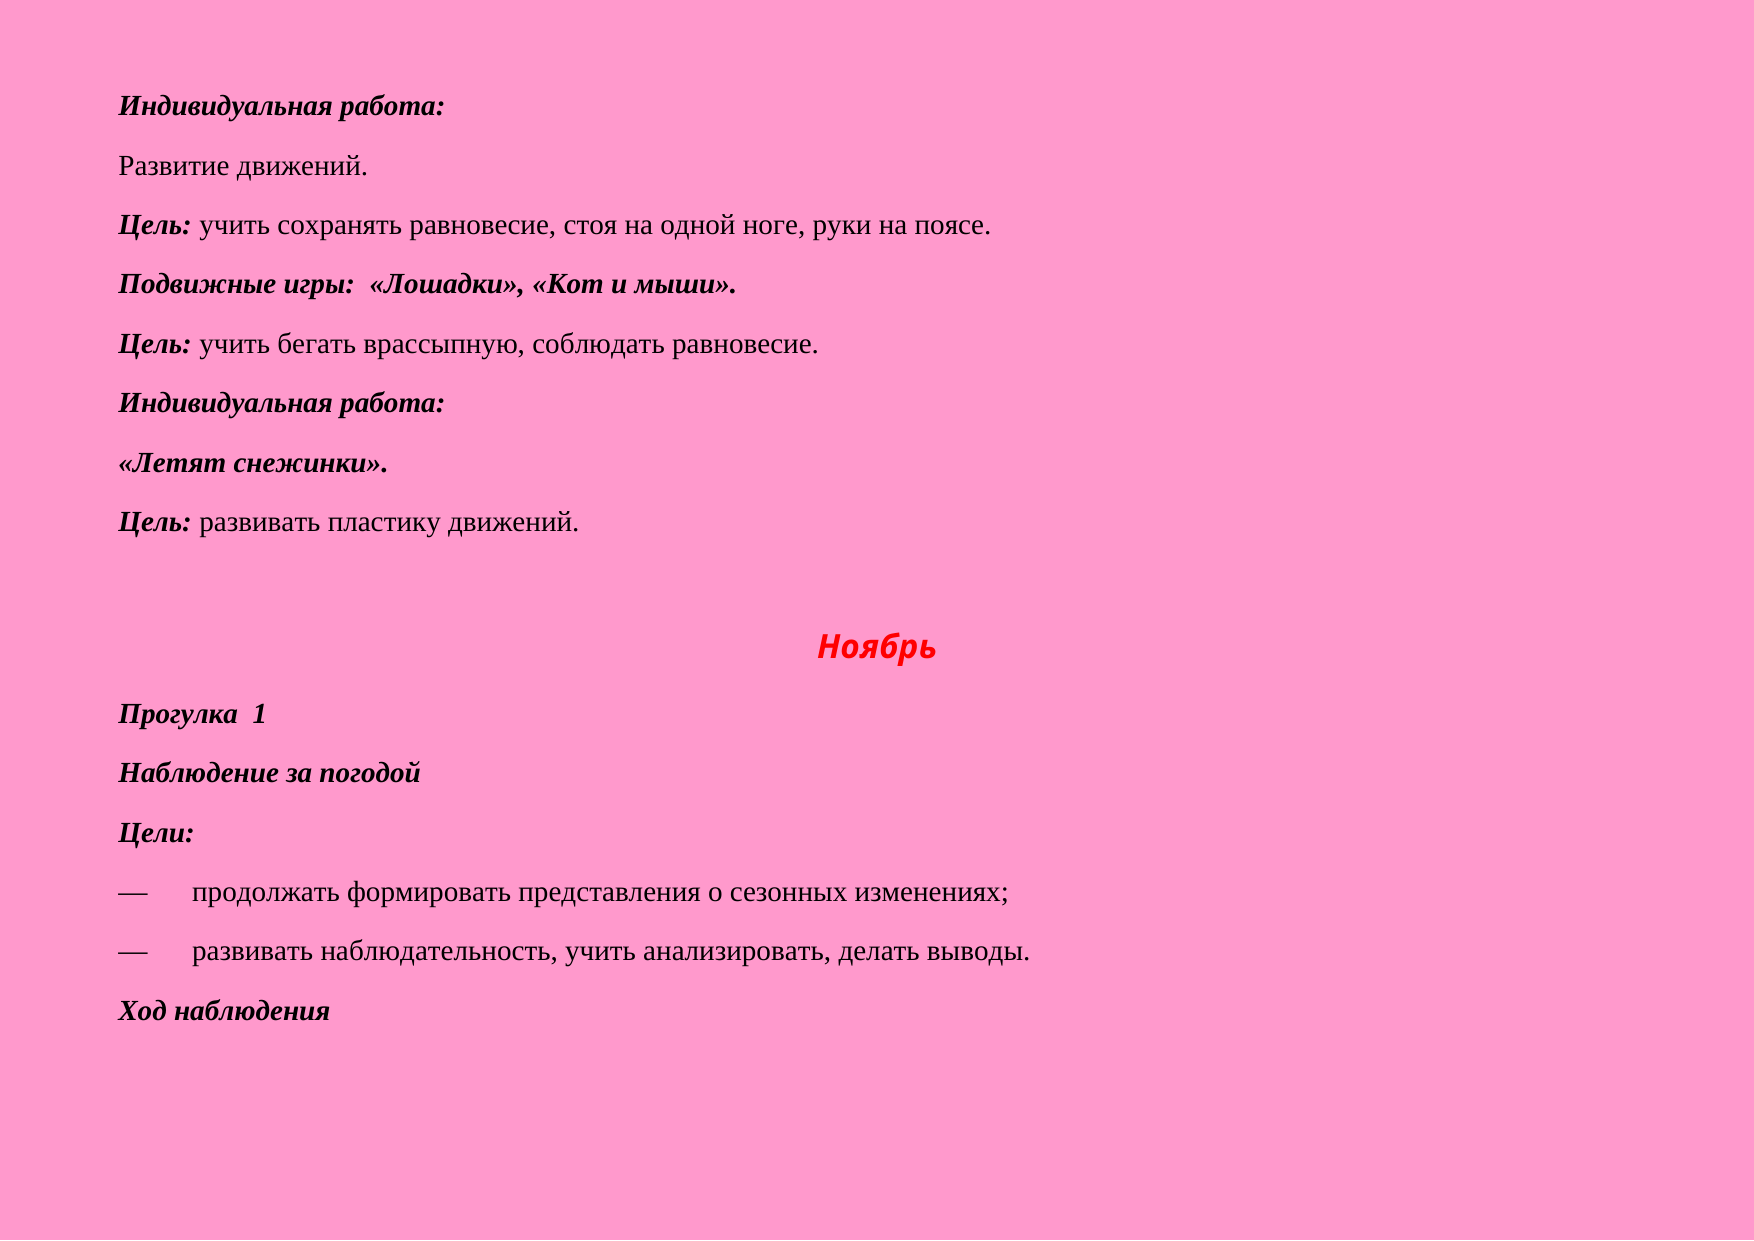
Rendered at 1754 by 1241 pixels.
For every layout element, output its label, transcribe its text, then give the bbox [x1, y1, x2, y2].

text — развивать наблюдательность, учить анализировать, делать выводы. [118, 933, 1636, 967]
text Цель: учить бегать врассыпную, соблюдать равновесие. [118, 326, 1636, 359]
text Развитие движений. [118, 148, 1636, 181]
text Цели: [118, 815, 1636, 848]
text Индивидуальная работа: [118, 385, 1636, 419]
text Цель: учить сохранять равновесие, стоя на одной ноге, руки на поясе. [118, 207, 1636, 241]
text Наблюдение за погодой [118, 755, 1636, 789]
text Прогулка 1 [118, 696, 1636, 729]
text Индивидуальная работа: [118, 88, 1636, 122]
text «Летят снежинки». [118, 445, 1636, 478]
text — продолжать формировать представления о сезонных изменениях; [118, 874, 1636, 908]
text Подвижные игры: «Лошадки», «Кот и мыши». [118, 267, 1636, 300]
text Ноябрь [118, 623, 1636, 668]
text Ход наблюдения [118, 993, 1636, 1026]
text Цель: развивать пластику движений. [118, 504, 1636, 538]
